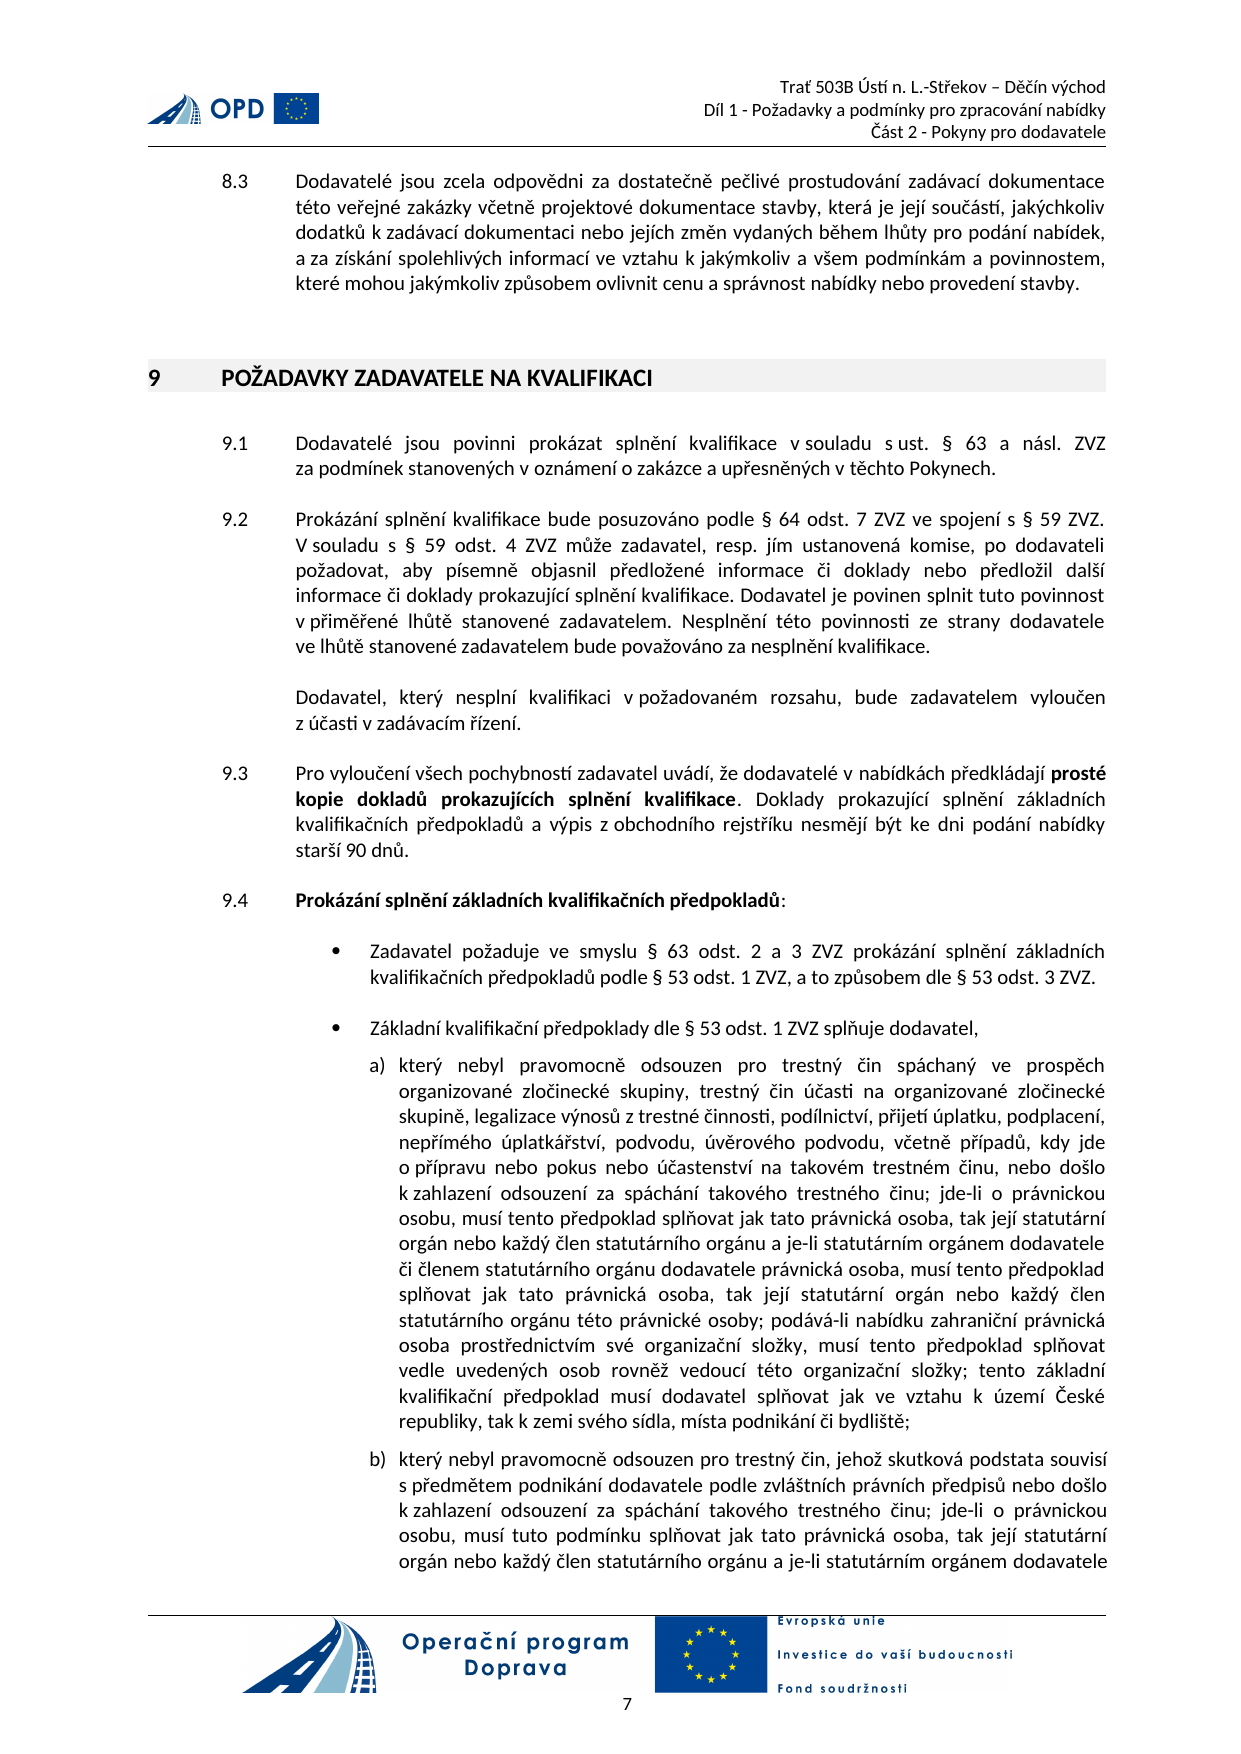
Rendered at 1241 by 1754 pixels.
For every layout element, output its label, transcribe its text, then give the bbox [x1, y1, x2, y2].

list Pro vyloučení všech pochybností zadavatel uvádí, že dodavatelé v nabídkách předkládají prosté kopie dokladů prokazujících splnění kvalifikace. Doklady prokazující splnění základních kvalifikačních předpokladů a výpis z obchodního rejstříku nesmějí být ke dni podání nabídky starší 90 dnů. [222, 761, 1106, 862]
list Dodavatelé jsou zcela odpovědni za dostatečně pečlivé prostudování zadávací dokumentace této veřejné zakázky včetně projektové dokumentace stavby, která je její součástí, jakýchkoliv dodatků k zadávací dokumentaci nebo jejích změn vydaných během lhůty pro podání nabídek, a za získání spolehlivých informací ve vztahu k jakýmkoliv a všem podmínkám a povinnostem, které mohou jakýmkoliv způsobem ovlivnit cenu a správnost nabídky nebo provedení stavby. [222, 168, 1106, 296]
list Dodavatelé jsou povinni prokázat splnění kvalifikace v souladu s ust. § 63 a násl. ZVZ za podmínek stanovených v oznámení o zakázce a upřesněných v těchto Pokynech. [222, 430, 1106, 481]
list Základní kvalifikační předpoklady dle § 53 odst. 1 ZVZ splňuje dodavatel, [332, 1015, 1106, 1040]
picture [242, 1616, 1012, 1693]
list Zadavatel požaduje ve smyslu § 63 odst. 2 a 3 ZVZ prokázání splnění základních kvalifikačních předpokladů podle § 53 odst. 1 ZVZ, a to způsobem dle § 53 odst. 3 ZVZ. [332, 938, 1106, 989]
subtitle POŽADAVKY ZADAVATELE NA KVALIFIKACI [148, 359, 1106, 392]
list Prokázání splnění základních kvalifikačních předpokladů: [222, 888, 1106, 913]
list Prokázání splnění kvalifikace bude posuzováno podle § 64 odst. 7 ZVZ ve spojení s § 59 ZVZ. V souladu s § 59 odst. 4 ZVZ může zadavatel, resp. jím ustanovená komise, po dodavateli požadovat, aby písemně objasnil předložené informace či doklady nebo předložil další informace či doklady prokazující splnění kvalifikace. Dodavatel je povinen splnit tuto povinnost v přiměřené lhůtě stanovené zadavatelem. Nesplnění této povinnosti ze strany dodavatele ve lhůtě stanovené zadavatelem bude považováno za nesplnění kvalifikace. [222, 506, 1106, 659]
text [369, 1446, 1109, 1573]
text Dodavatel, který nesplní kvalifikaci v požadovaném rozsahu, bude zadavatelem vyloučen z účasti v zadávacím řízení. [295, 684, 1106, 735]
picture [147, 93, 319, 124]
text a) který nebyl pravomocně odsouzen pro trestný čin spáchaný ve prospěch organizované zločinecké skupiny, trestný čin účasti na organizované zločinecké skupině, legalizace výnosů z trestné činnosti, podílnictví, přijetí úplatku, podplacení, nepřímého úplatkářství, podvodu, úvěrového podvodu, včetně případů, kdy jde o přípravu nebo pokus nebo účastenství na takovém trestném činu, nebo došlo k zahlazení odsouzení za spáchání takového trestného činu; jde-li o právnickou osobu, musí tento předpoklad splňovat jak tato právnická osoba, tak její statutární orgán nebo každý člen statutárního orgánu a je-li statutárním orgánem dodavatele či členem statutárního orgánu dodavatele právnická osoba, musí tento předpoklad splňovat jak tato právnická osoba, tak její statutární orgán nebo každý člen statutárního orgánu této právnické osoby; podává-li nabídku zahraniční právnická osoba prostřednictvím své organizační složky, musí tento předpoklad splňovat vedle uvedených osob rovněž vedoucí této organizační složky; tento základní kvalifikační předpoklad musí dodavatel splňovat jak ve vztahu k území České republiky, tak k zemi svého sídla, místa podnikání či bydliště; [369, 1053, 1106, 1434]
